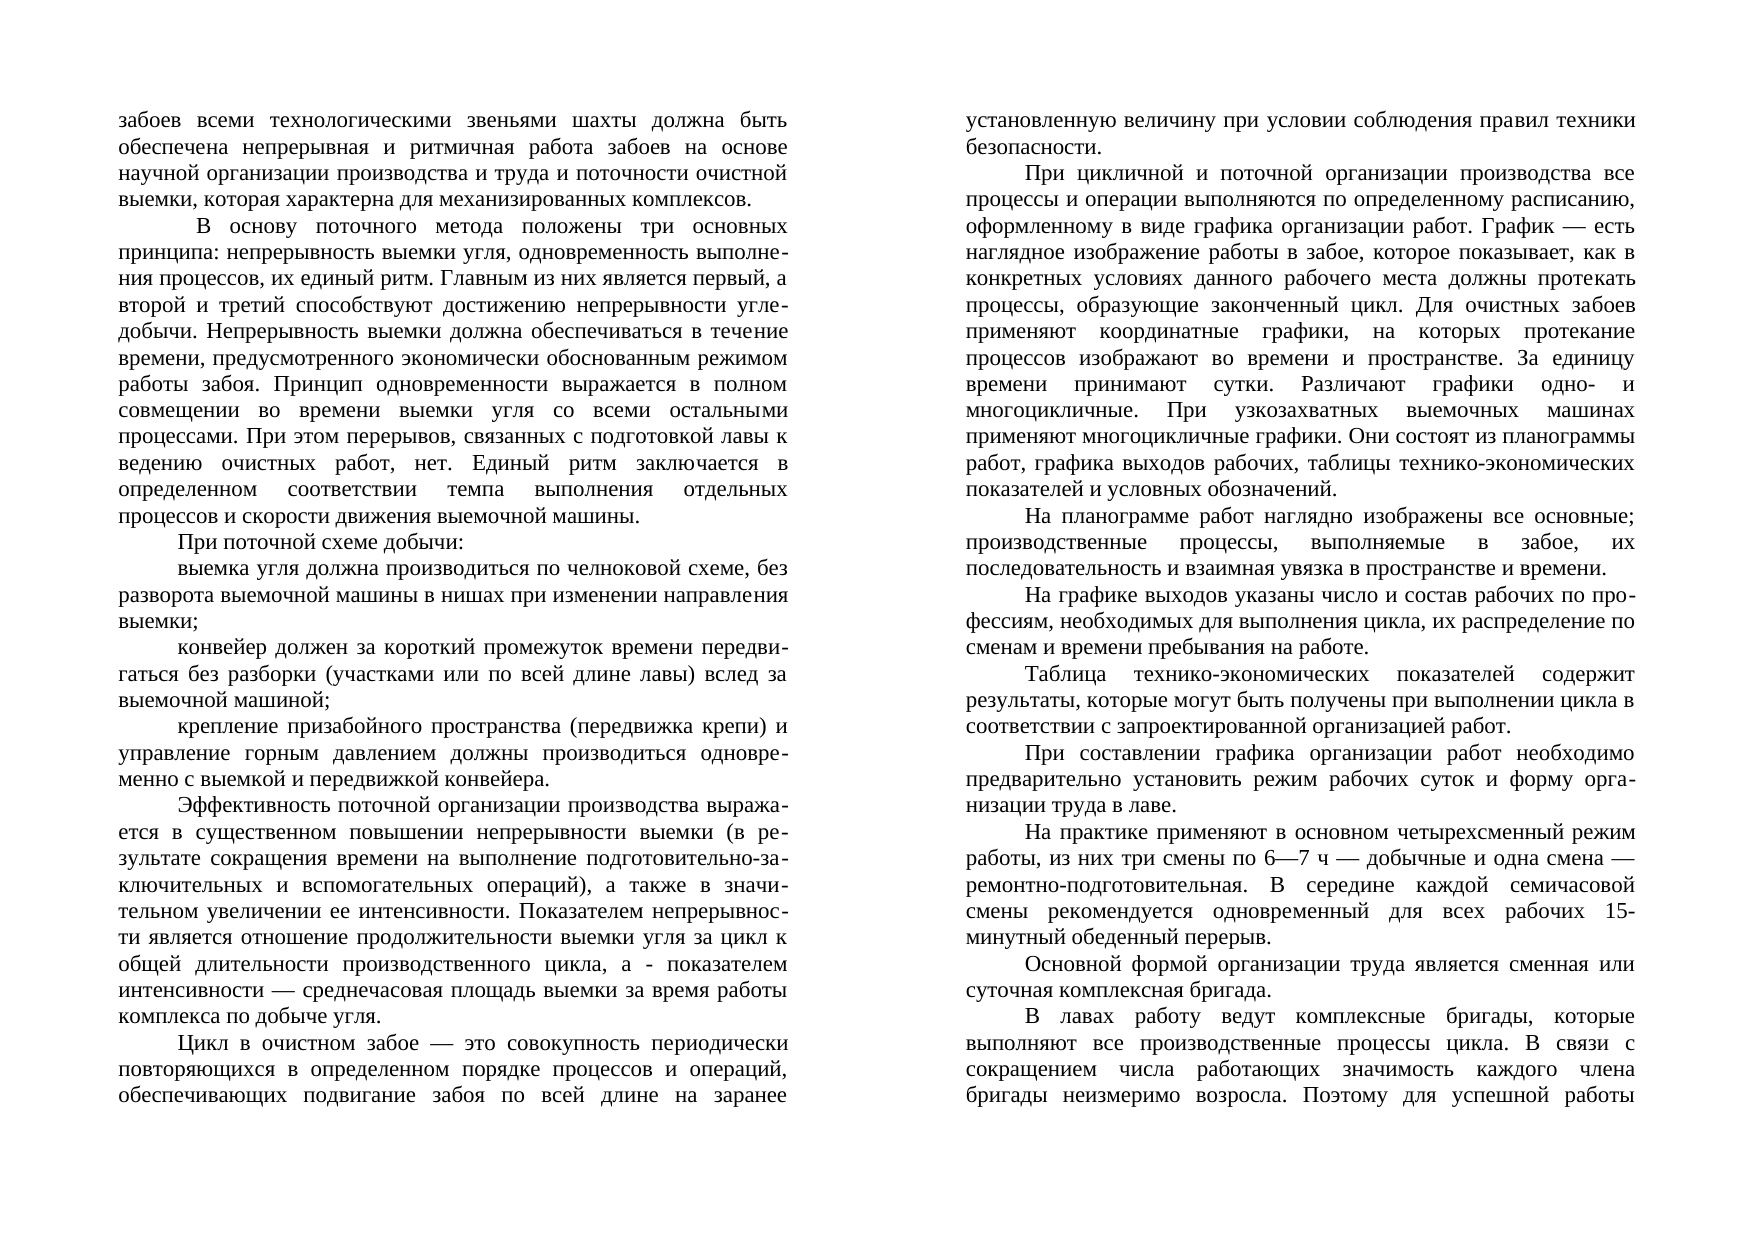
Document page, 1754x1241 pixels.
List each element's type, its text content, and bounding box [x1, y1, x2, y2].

text На графике выходов указаны число и состав рабочих по профессиям, необходимых для выполнения цикла, их распределение по сменам и времени пребывания на работе. [966, 581, 1636, 660]
text При поточной схеме добычи: [118, 528, 788, 554]
text выемка угля должна производиться по челноковой схеме, без разворота выемочной машины в нишах при изменении направления выемки; [118, 554, 788, 633]
text При цикличной и поточной организации производства все процессы и операции выполняются по определенному расписанию, оформленному в виде графика организации работ. График — есть наглядное изображение работы в забое, которое показывает, как в конкретных условиях данного рабочего места должны протекать процессы, образующие законченный цикл. Для очистных забоев применяют координатные графики, на которых протекание процессов изображают во времени и пространстве. За единицу времени принимают сутки. Различают графики одно- и многоцикличные. При узкозахватных выемочных машинах применяют многоцикличные графики. Они состоят из планограммы работ, графика выходов рабочих, таблицы технико-экономических показателей и условных обозначений. [966, 159, 1636, 502]
text В основу поточного метода положены три основных принципа: непрерывность выемки угля, одновременность выполнения процессов, их единый ритм. Главным из них является первый, а второй и третий способствуют достижению непрерывности угледобычи. Непрерывность выемки должна обеспечиваться в течение времени, предусмотренного экономически обоснованным режимом работы забоя. Принцип одновременности выражается в полном совмещении во времени выемки угля со всеми остальными процессами. При этом перерывов, связанных с подготовкой лавы к ведению очистных работ, нет. Единый ритм заключается в определенном соответствии темпа выполнения отдельных процессов и скорости движения выемочной машины. [118, 212, 788, 528]
text крепление призабойного пространства (передвижка крепи) и управление горным давлением должны производиться одновременно с выемкой и передвижкой конвейера. [118, 712, 788, 792]
text На практике применяют в основном четырехсменный режим работы, из них три смены по 6—7 ч — добычные и одна смена — ремонтно-подготовительная. В середине каждой семичасовой смены рекомендуется одновременный для всех рабочих 15-минутный обеденный перерыв. [966, 818, 1636, 950]
text При составлении графика организации работ необходимо предварительно установить режим рабочих суток и форму организации труда в лаве. [966, 739, 1636, 818]
text Эффективность поточной организации производства выражается в существенном повышении непрерывности выемки (в результате сокращения времени на выполнение подготовительно-заключительных и вспомогательных операций), а также в значительном увеличении ее интенсивности. Показателем непрерывности является отношение продолжительности выемки угля за цикл к общей длительности производственного цикла, а - показателем интенсивности — среднечасовая площадь выемки за время работы комплекса по добыче угля. [118, 792, 788, 1029]
text На планограмме работ наглядно изображены все основные; производственные процессы, выполняемые в забое, их последовательность и взаимная увязка в пространстве и времени. [966, 502, 1636, 581]
text Цикл в очистном забое — это совокупность периодически повторяющихся в определенном порядке процессов и операций, обеспечивающих подвигание забоя по всей длине на заранее установленную величину при условии соблюдения правил техники безопасности. [118, 1029, 788, 1108]
text Таблица технико-экономических показателей содержит результаты, которые могут быть получены при выполнении цикла в соответствии с запроектированной организацией работ. [966, 660, 1636, 739]
text конвейер должен за короткий промежуток времени передвигаться без разборки (участками или по всей длине лавы) вслед за выемочной машиной; [118, 633, 788, 712]
text Цикл в очистном забое — это совокупность периодически повторяющихся в определенном порядке процессов и операций, обеспечивающих подвигание забоя по всей длине на заранее установленную величину при условии соблюдения правил техники безопасности. [966, 106, 1636, 159]
text Основной формой организации труда является сменная или суточная комплексная бригада. [966, 950, 1636, 1002]
